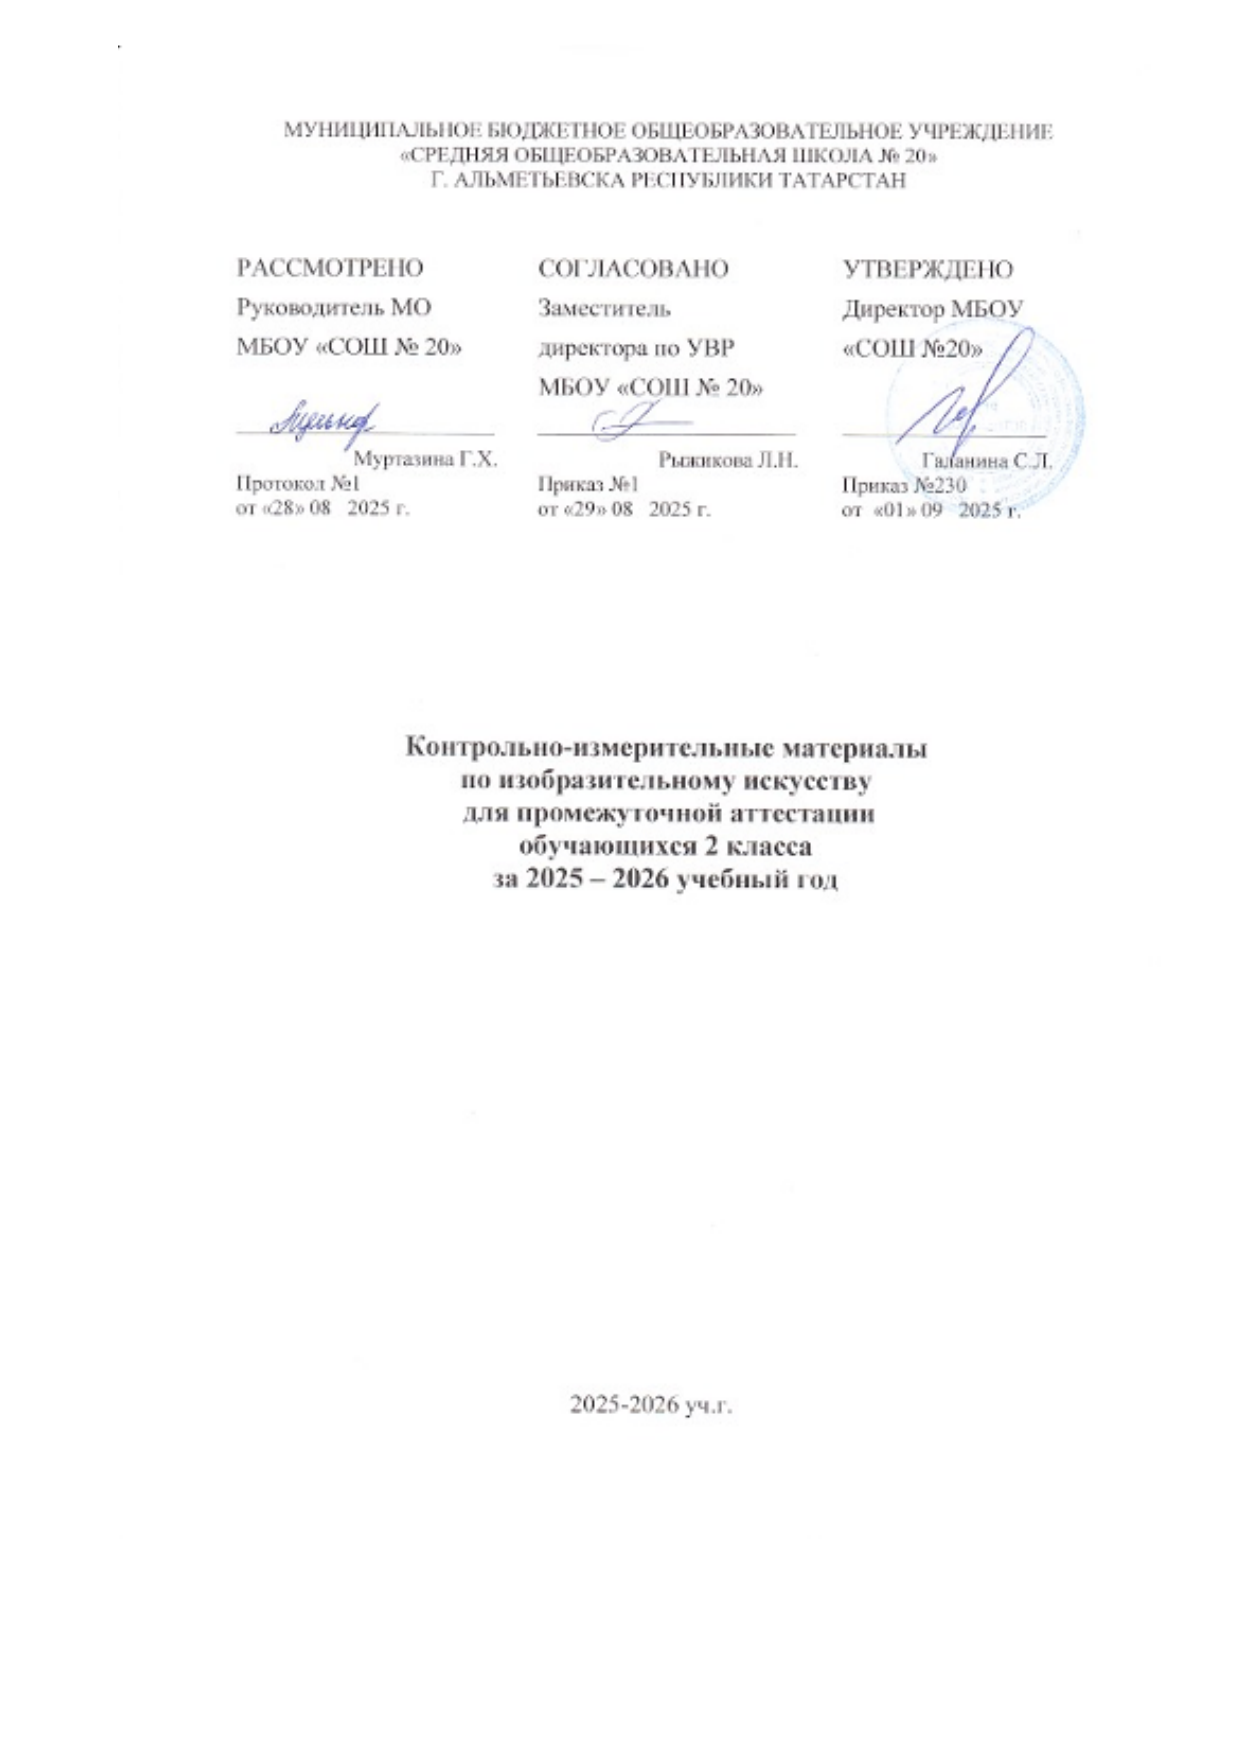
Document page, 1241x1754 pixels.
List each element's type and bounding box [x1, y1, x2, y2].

picture [118, 44, 1167, 1539]
